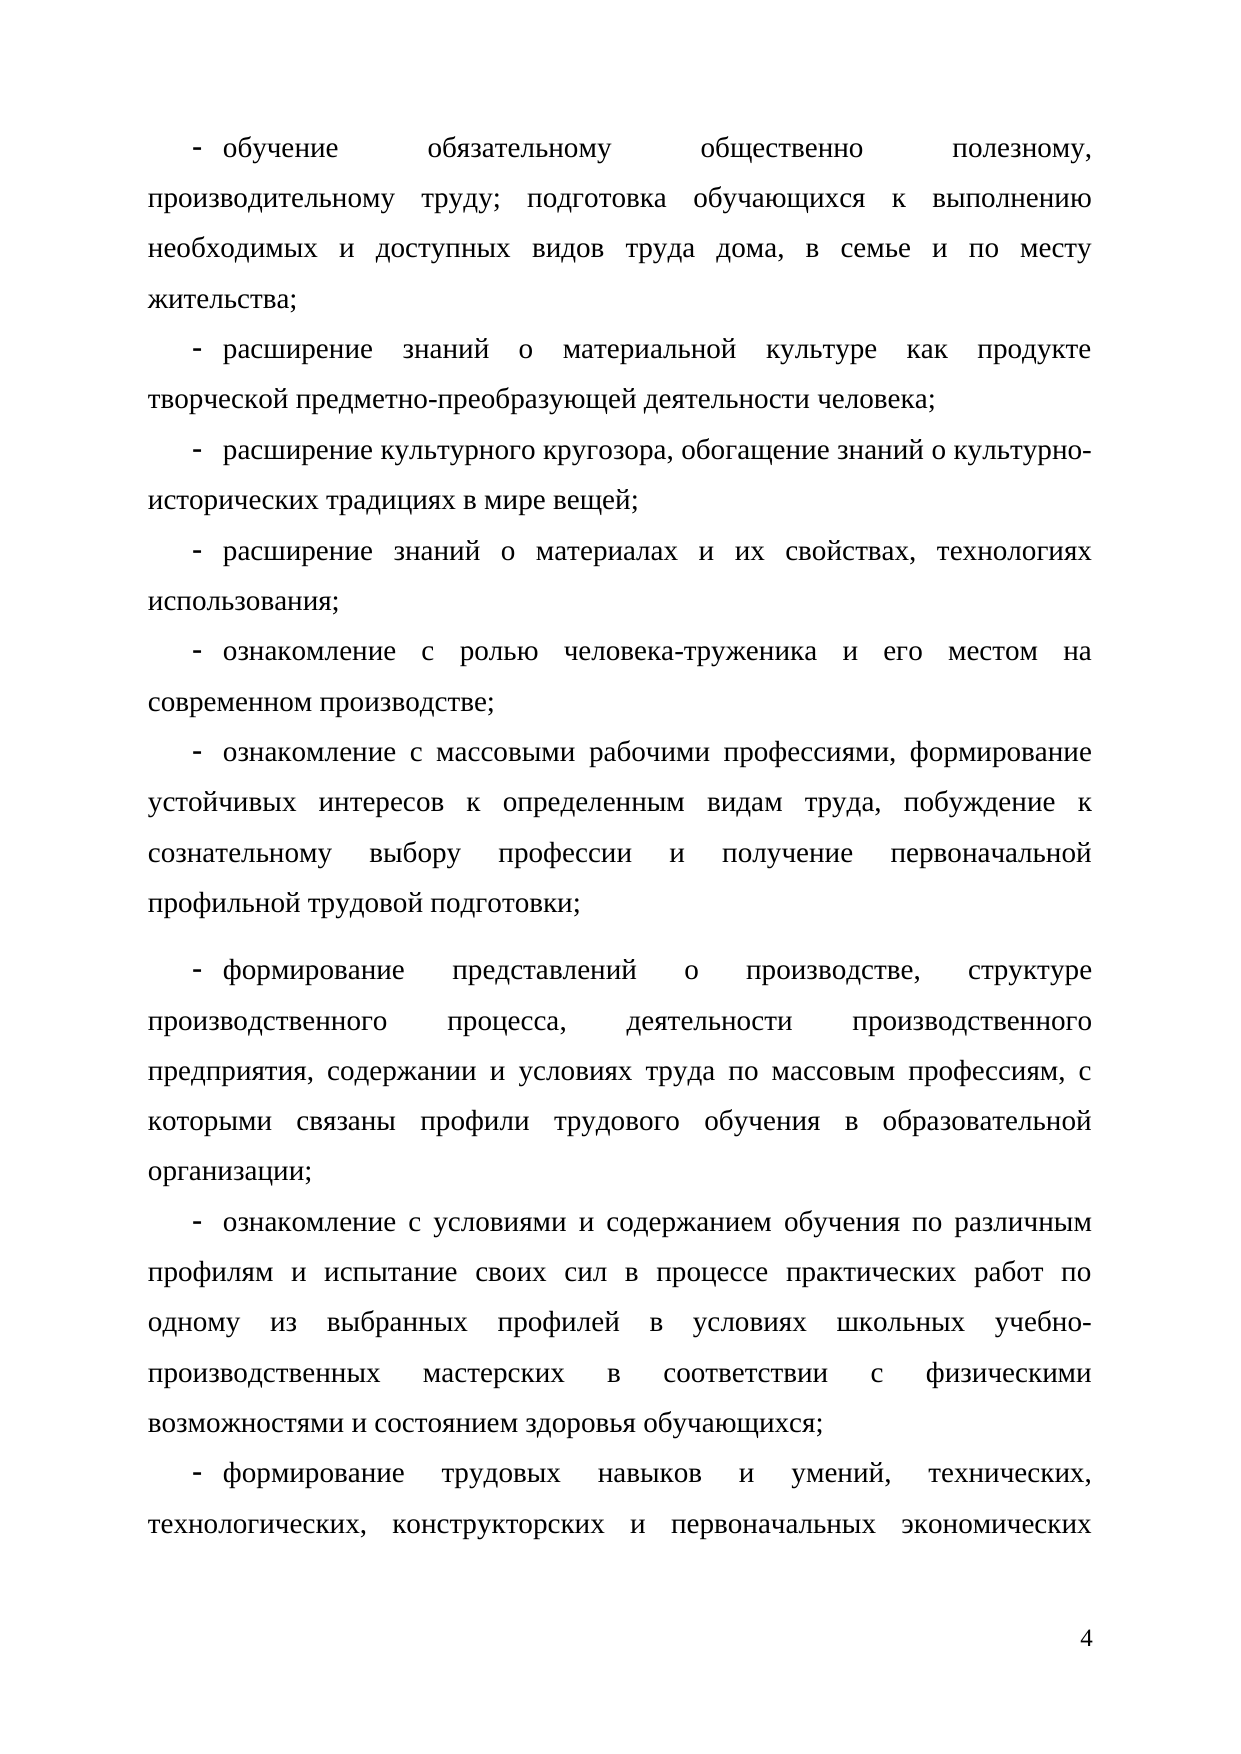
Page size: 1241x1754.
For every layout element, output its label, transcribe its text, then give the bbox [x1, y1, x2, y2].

list ознакомление с массовыми рабочими профессиями, формирование устойчивых интересов к определенным видам труда, побуждение к сознательному выбору профессии и получение первоначальной профильной трудовой подготовки; [148, 734, 1092, 919]
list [148, 1456, 1092, 1539]
list обучение обязательному общественно полезному, производительному труду; подготовка обучающихся к выполнению необходимых и доступных видов труда дома, в семье и по месту жительства; [148, 130, 1092, 314]
list ознакомление с ролью человека-труженика и его местом на современном производстве; [148, 633, 1092, 717]
list расширение знаний о материалах и их свойствах, технологиях использования; [148, 533, 1092, 617]
list расширение знаний о материальной культуре как продукте творческой предметно-преобразующей деятельности человека; [148, 331, 1092, 415]
list формирование представлений о производстве, структуре производственного процесса, деятельности производственного предприятия, содержании и условиях труда по массовым профессиям, с которыми связаны профили трудового обучения в образовательной организации; [148, 952, 1092, 1187]
list расширение культурного кругозора, обогащение знаний о культурно-исторических традициях в мире вещей; [148, 432, 1092, 516]
list ознакомление с условиями и содержанием обучения по различным профилям и испытание своих сил в процессе практических работ по одному из выбранных профилей в условиях школьных учебно-производственных мастерских в соответствии с физическими возможностями и состоянием здоровья обучающихся; [148, 1204, 1092, 1439]
